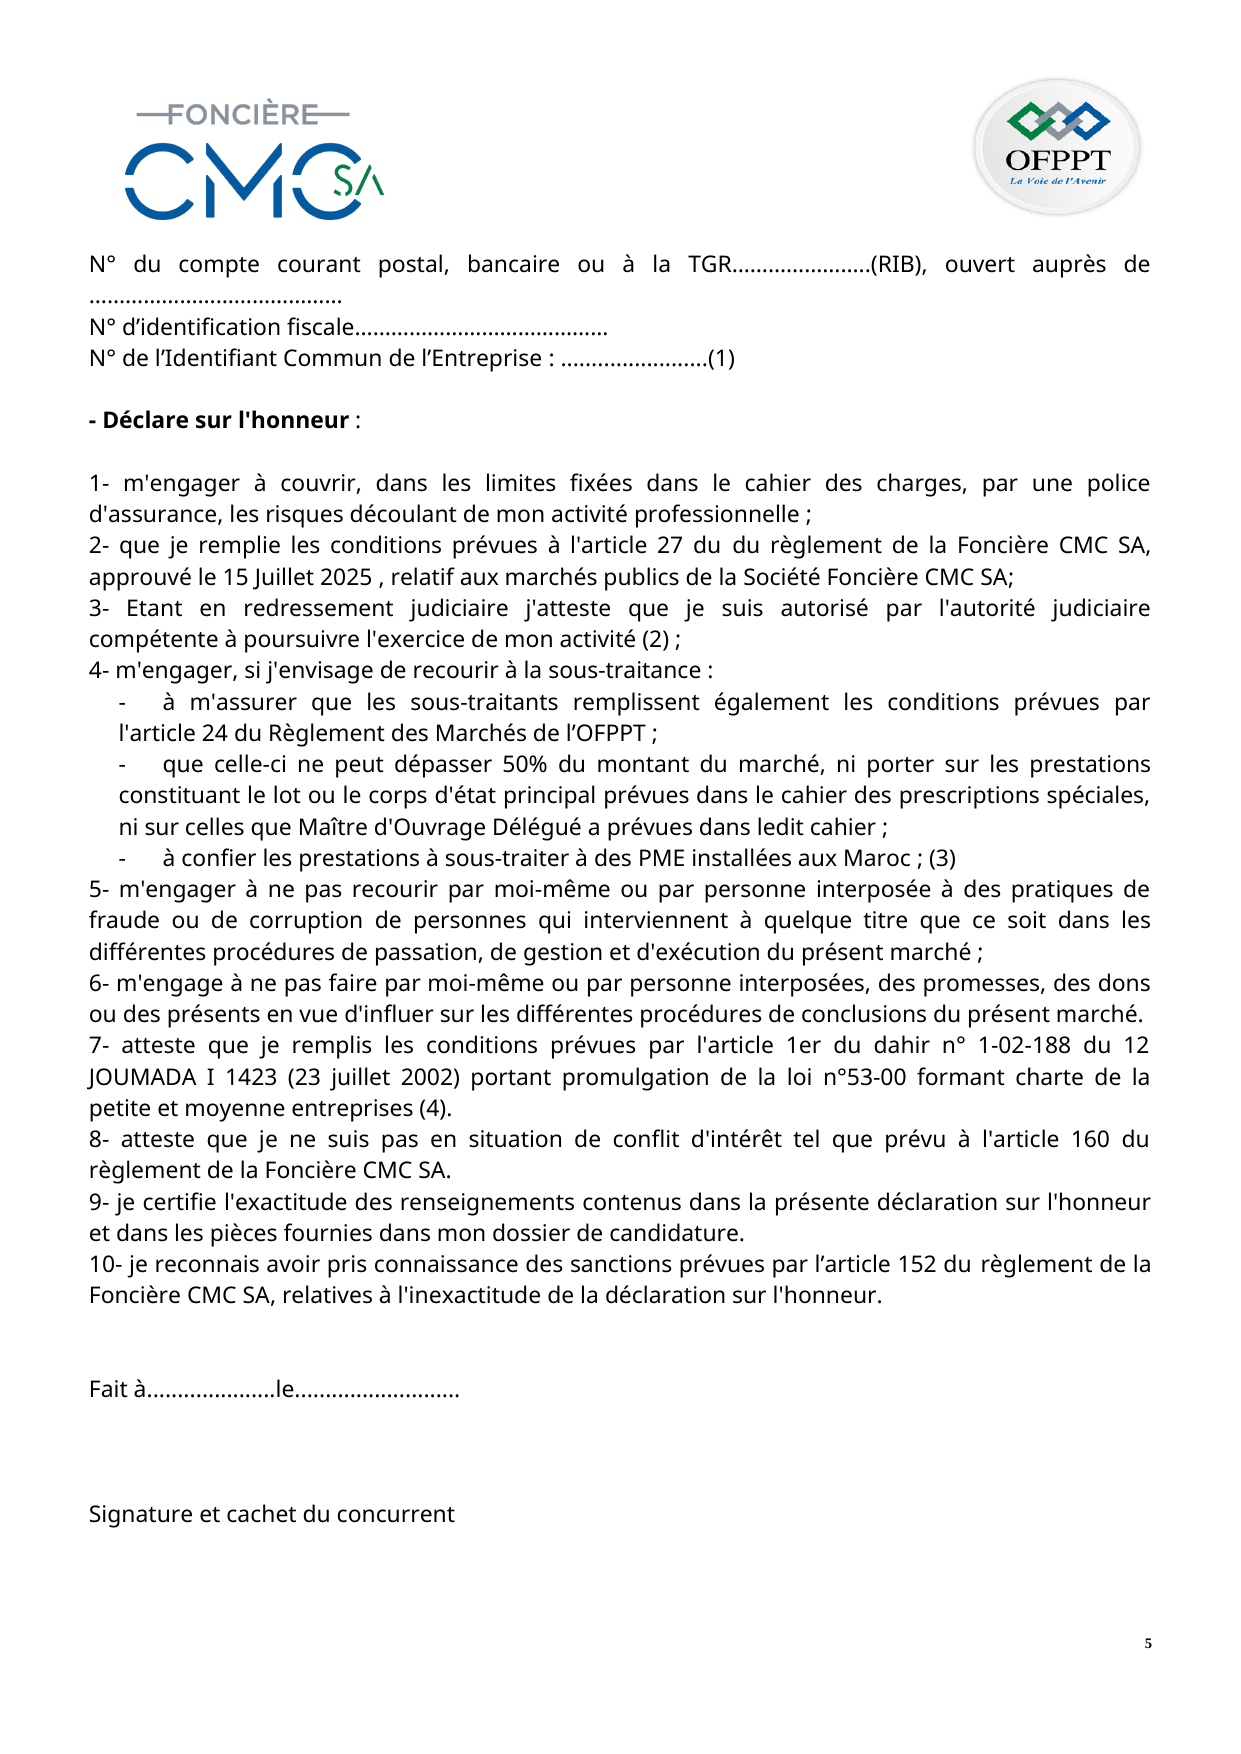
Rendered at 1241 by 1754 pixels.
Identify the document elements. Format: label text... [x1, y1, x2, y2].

text N° de l’Identifiant Commun de l’Entreprise : ........................(1) [89, 342, 1152, 373]
text 1- m'engager à couvrir, dans les limites fixées dans le cahier des charges, par une police d'assurance, les risques découlant de mon activité professionnelle ; [89, 467, 1152, 529]
text - Déclare sur l'honneur : [89, 404, 1152, 435]
text 7- atteste que je remplis les conditions prévues par l'article 1er du dahir n° 1-02-188 du 12 JOUMADA I 1423 (23 juillet 2002) portant promulgation de la loi n°53-00 formant charte de la petite et moyenne entreprises (4). [89, 1029, 1152, 1123]
text 2- que je remplie les conditions prévues à l'article 27 du du règlement de la Foncière CMC SA, approuvé le 15 Juillet 2025 , relatif aux marchés publics de la Société Foncière CMC SA; [89, 529, 1152, 592]
text 8- atteste que je ne suis pas en situation de conflit d'intérêt tel que prévu à l'article 160 du règlement de la Foncière CMC SA. [89, 1123, 1152, 1185]
text - que celle-ci ne peut dépasser 50% du montant du marché, ni porter sur les prestations constituant le lot ou le corps d'état principal prévues dans le cahier des prescriptions spéciales, ni sur celles que Maître d'Ouvrage Délégué a prévues dans ledit cahier ; [118, 748, 1152, 842]
text Fait à.....................le........................... [89, 1373, 1152, 1404]
picture [967, 73, 1147, 220]
picture [125, 98, 384, 220]
text 3- Etant en redressement judiciaire j'atteste que je suis autorisé par l'autorité judiciaire compétente à poursuivre l'exercice de mon activité (2) ; [89, 592, 1152, 654]
text - à confier les prestations à sous-traiter à des PME installées aux Maroc ; (3) [118, 842, 1152, 873]
text - à m'assurer que les sous-traitants remplissent également les conditions prévues par l'article 24 du Règlement des Marchés de l’OFPPT ; [118, 685, 1152, 748]
text 10- je reconnais avoir pris connaissance des sanctions prévues par l’article 152 du règlement de la Foncière CMC SA, relatives à l'inexactitude de la déclaration sur l'honneur. [89, 1248, 1152, 1310]
text 6- m'engage à ne pas faire par moi-même ou par personne interposées, des promesses, des dons ou des présents en vue d'influer sur les différentes procédures de conclusions du présent marché. [89, 967, 1152, 1029]
text Signature et cachet du concurrent [89, 1498, 1152, 1529]
text N° d’identification fiscale…………………………………… [89, 310, 1152, 342]
text 5- m'engager à ne pas recourir par moi-même ou par personne interposée à des pratiques de fraude ou de corruption de personnes qui interviennent à quelque titre que ce soit dans les différentes procédures de passation, de gestion et d'exécution du présent marché ; [89, 873, 1152, 967]
text 4- m'engager, si j'envisage de recourir à la sous-traitance : [89, 654, 1152, 685]
text N° du compte courant postal, bancaire ou à la TGR…………………..(RIB), ouvert auprès de …………………………………… [89, 248, 1152, 310]
text 9- je certifie l'exactitude des renseignements contenus dans la présente déclaration sur l'honneur et dans les pièces fournies dans mon dossier de candidature. [89, 1185, 1152, 1248]
